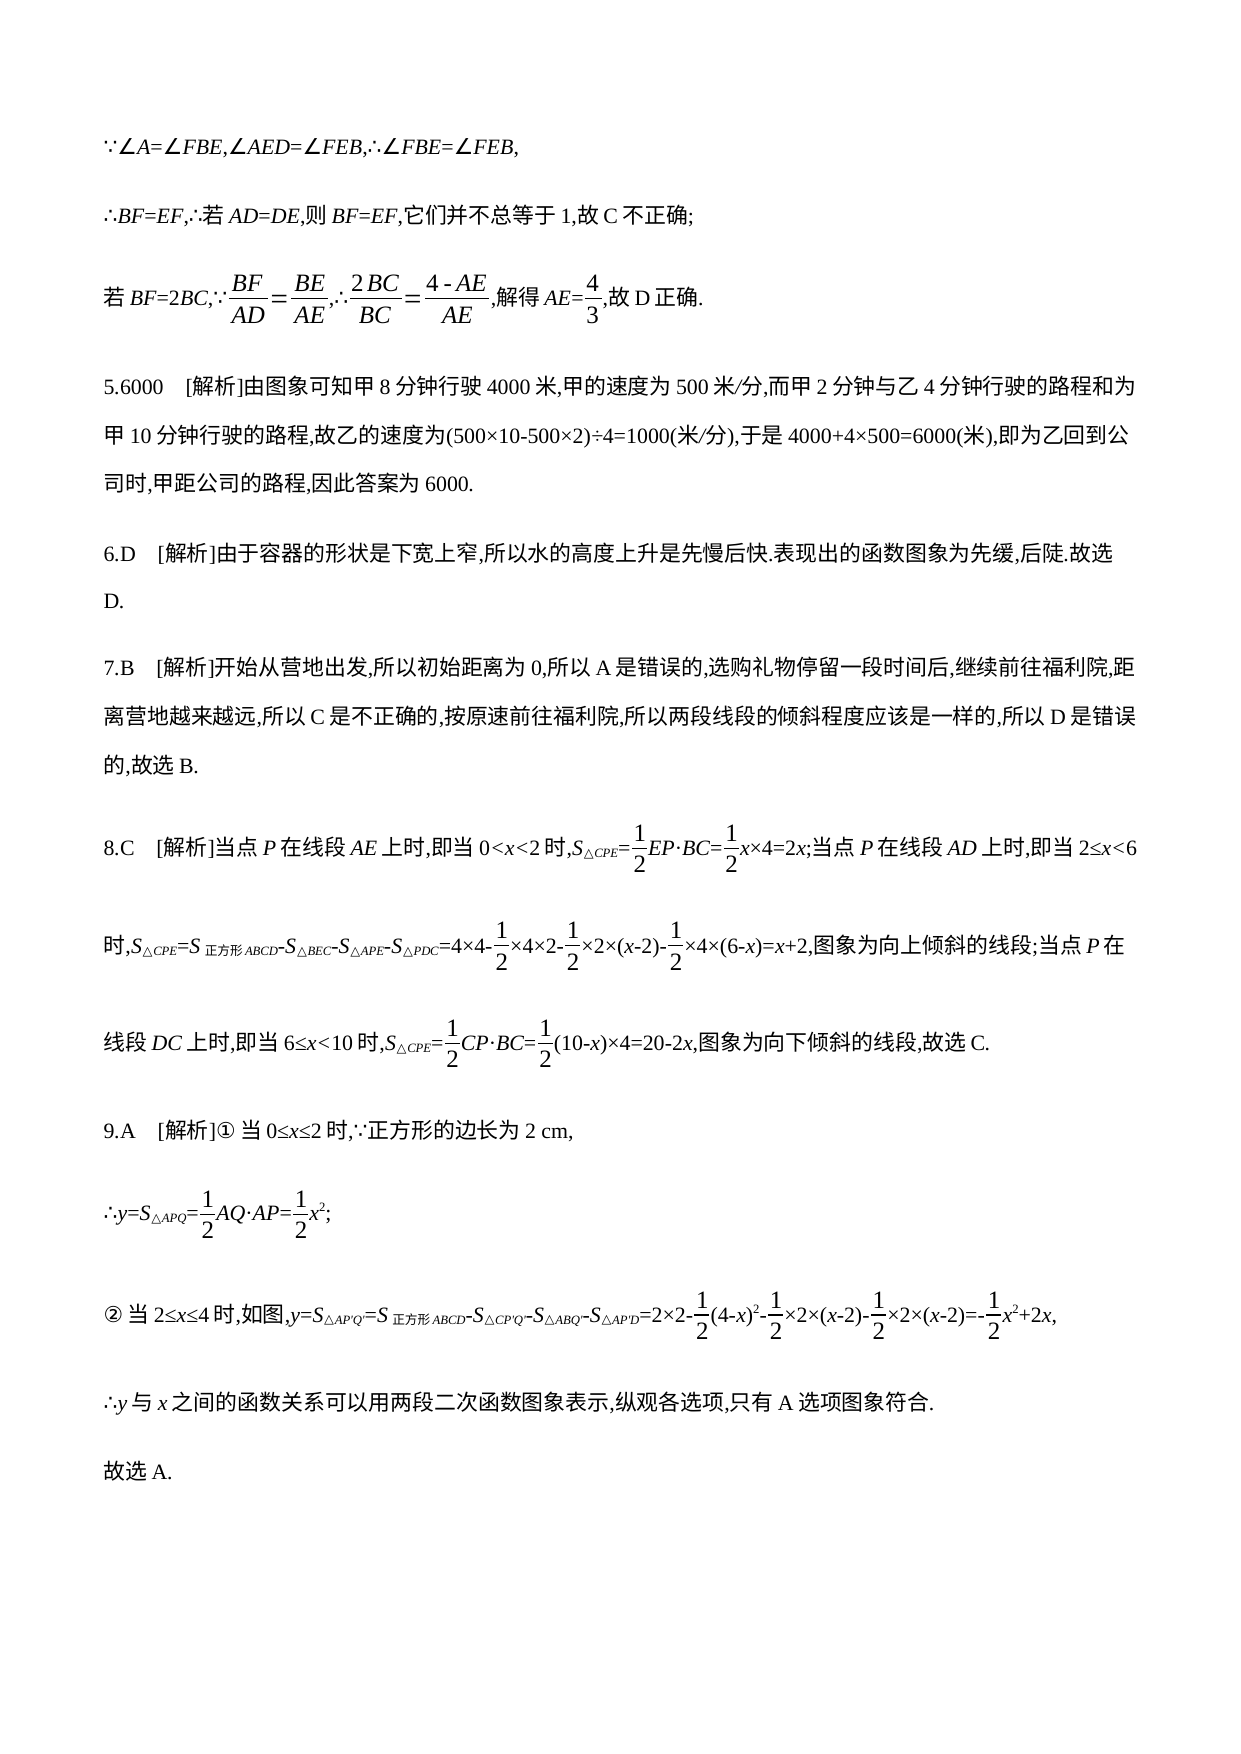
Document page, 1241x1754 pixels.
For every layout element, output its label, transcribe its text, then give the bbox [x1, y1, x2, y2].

text 5.6000 [解析]由图象可知甲8分钟行驶4000米,甲的速度为500米/分,而甲2分钟与乙4分钟行驶的路程和为甲10分钟行驶的路程,故乙的速度为(500×10-500×2)÷4=1000(米/分),于是4000+4×500=6000(米),即为乙回到公司时,甲距公司的路程,因此答案为6000. [103, 368, 1137, 498]
text ∴BF=EF,∴若AD=DE,则BF=EF,它们并不总等于1,故C不正确; [103, 198, 1137, 230]
text 7.B [解析]开始从营地出发,所以初始距离为0,所以A是错误的,选购礼物停留一段时间后,继续前往福利院,距离营地越来越远,所以C是不正确的,按原速前往福利院,所以两段线段的倾斜程度应该是一样的,所以D是错误的,故选B. [103, 650, 1137, 780]
text ∴y与x之间的函数关系可以用两段二次函数图象表示,纵观各选项,只有A选项图象符合. [103, 1385, 1137, 1417]
text 6.D [解析]由于容器的形状是下宽上窄,所以水的高度上升是先慢后快.表现出的函数图象为先缓,后陡.故选D. [103, 535, 1137, 616]
text 故选A. [103, 1454, 1137, 1486]
text ∵∠A=∠FBE,∠AED=∠FEB,∴∠FBE=∠FEB, [103, 129, 1137, 162]
text ∴y=S△APQ=AQ·AP=x2; [103, 1182, 1137, 1247]
text 9.A [解析]①当0≤x≤2时,∵正方形的边长为2 cm, [103, 1113, 1137, 1146]
text ②当2≤x≤4时,如图,y=S△AP'Q'=S正方形ABCD-S△CP'Q'-S△ABQ'-S△AP'D=2×2-(4-x)2-×2×(x-2)-×2×(x-2)=-x2+2x, [103, 1283, 1137, 1348]
text 若BF=2BC,∵,∴,解得AE=,故D正确. [103, 267, 1137, 332]
text 8.C [解析]当点P在线段AE上时,即当0<x<2时,S△CPE=EP·BC=x×4=2x;当点P在线段AD上时,即当2≤x<6时,S△CPE=S正方形ABCD-S△BEC-S△APE-S△PDC=4×4-×4×2-×2×(x-2)-×4×(6-x)=x+2,图象为向上倾斜的线段;当点P在线段DC上时,即当6≤x<10时,S△CPE=CP·BC=(10-x)×4=20-2x,图象为向下倾斜的线段,故选C. [103, 817, 1137, 1077]
